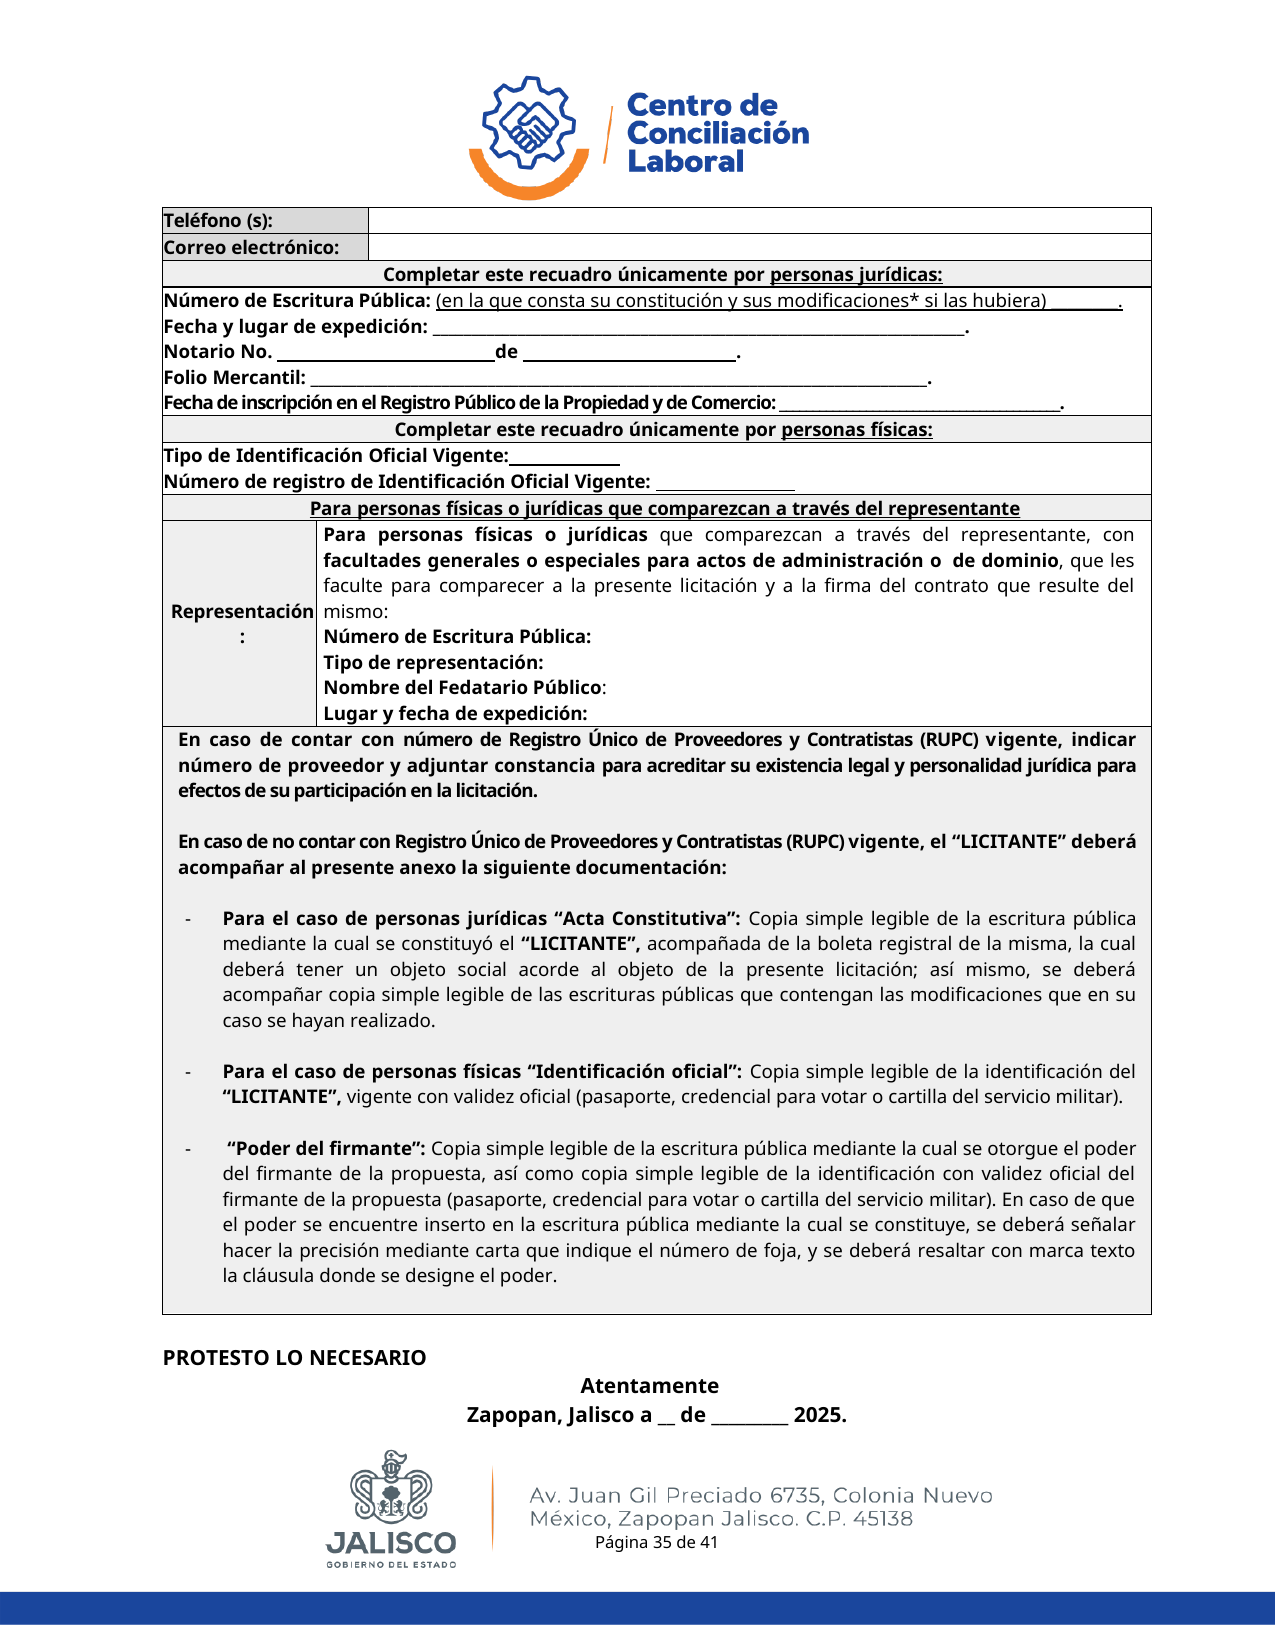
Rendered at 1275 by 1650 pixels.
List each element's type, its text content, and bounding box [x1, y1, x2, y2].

table_cell Teléfono (s): [163, 208, 368, 233]
table_cell Correo electrónico: [163, 234, 368, 260]
text PROTESTO LO NECESARIO [162, 1343, 1152, 1371]
table_cell Tipo de Identificación Oficial Vigente: Número de registro de Identificación Oficial Vigente: [163, 443, 1151, 494]
picture [0, 3, 1275, 1650]
table_cell En caso de contar con número de Registro Único de Proveedores y Contratistas (RUPC) vigente, indicar número de proveedor y adjuntar constancia para acreditar su existencia legal y personalidad jurídica para efectos de su participación en la licitación. En caso de no contar con Registro Único de Proveedores y Contratistas (RUPC) vigente, el “LICITANTE” deberá acompañar al presente anexo la siguiente documentación: Para el caso de personas jurídicas “Acta Constitutiva”: Copia simple legible de la escritura pública mediante la cual se constituyó el “LICITANTE”, acompañada de la boleta registral de la misma, la cual deberá tener un objeto social acorde al objeto de la presente licitación; así mismo, se deberá acompañar copia simple legible de las escrituras públicas que contengan las modificaciones que en su caso se hayan realizado. Para el caso de personas físicas “Identificación oficial”: Copia simple legible de la identificación del “LICITANTE”, vigente con validez oficial (pasaporte, credencial para votar o cartilla del servicio militar). “Poder del firmante”: Copia simple legible de la escritura pública mediante la cual se otorgue el poder del firmante de la propuesta, así como copia simple legible de la identificación con validez oficial del firmante de la propuesta (pasaporte, credencial para votar o cartilla del servicio militar). En caso de que el poder se encuentre inserto en la escritura pública mediante la cual se constituye, se deberá señalar hacer la precisión mediante carta que indique el número de foja, y se deberá resaltar con marca texto la cláusula donde se designe el poder. [163, 727, 1151, 1313]
table_cell Completar este recuadro únicamente por personas jurídicas: [163, 261, 1151, 286]
table_cell Completar este recuadro únicamente por personas físicas: [163, 416, 1151, 442]
table_cell [369, 234, 1151, 260]
table_cell Para personas físicas o jurídicas que comparezcan a través del representante [163, 495, 1151, 520]
text Zapopan, Jalisco a __ de _________ 2025. [162, 1400, 1152, 1428]
table_cell [369, 208, 1151, 233]
table_cell Representación: [163, 521, 316, 726]
text Atentamente [162, 1371, 1137, 1400]
table_cell Número de Escritura Pública: (en la que consta su constitución y sus modificaciones* si las hubiera) ________. Fecha y lugar de expedición: _____________________________________________________________________. Notario No. de . Folio Mercantil: ________________________________________________________________________________. Fecha de inscripción en el Registro Público de la Propiedad y de Comercio: __________________________________________. [163, 288, 1151, 415]
table_cell Para personas físicas o jurídicas que comparezcan a través del representante, con facultades generales o especiales para actos de administración o de dominio, que les faculte para comparecer a la presente licitación y a la firma del contrato que resulte del mismo: Número de Escritura Pública: Tipo de representación: Nombre del Fedatario Público: Lugar y fecha de expedición: [317, 521, 1151, 726]
